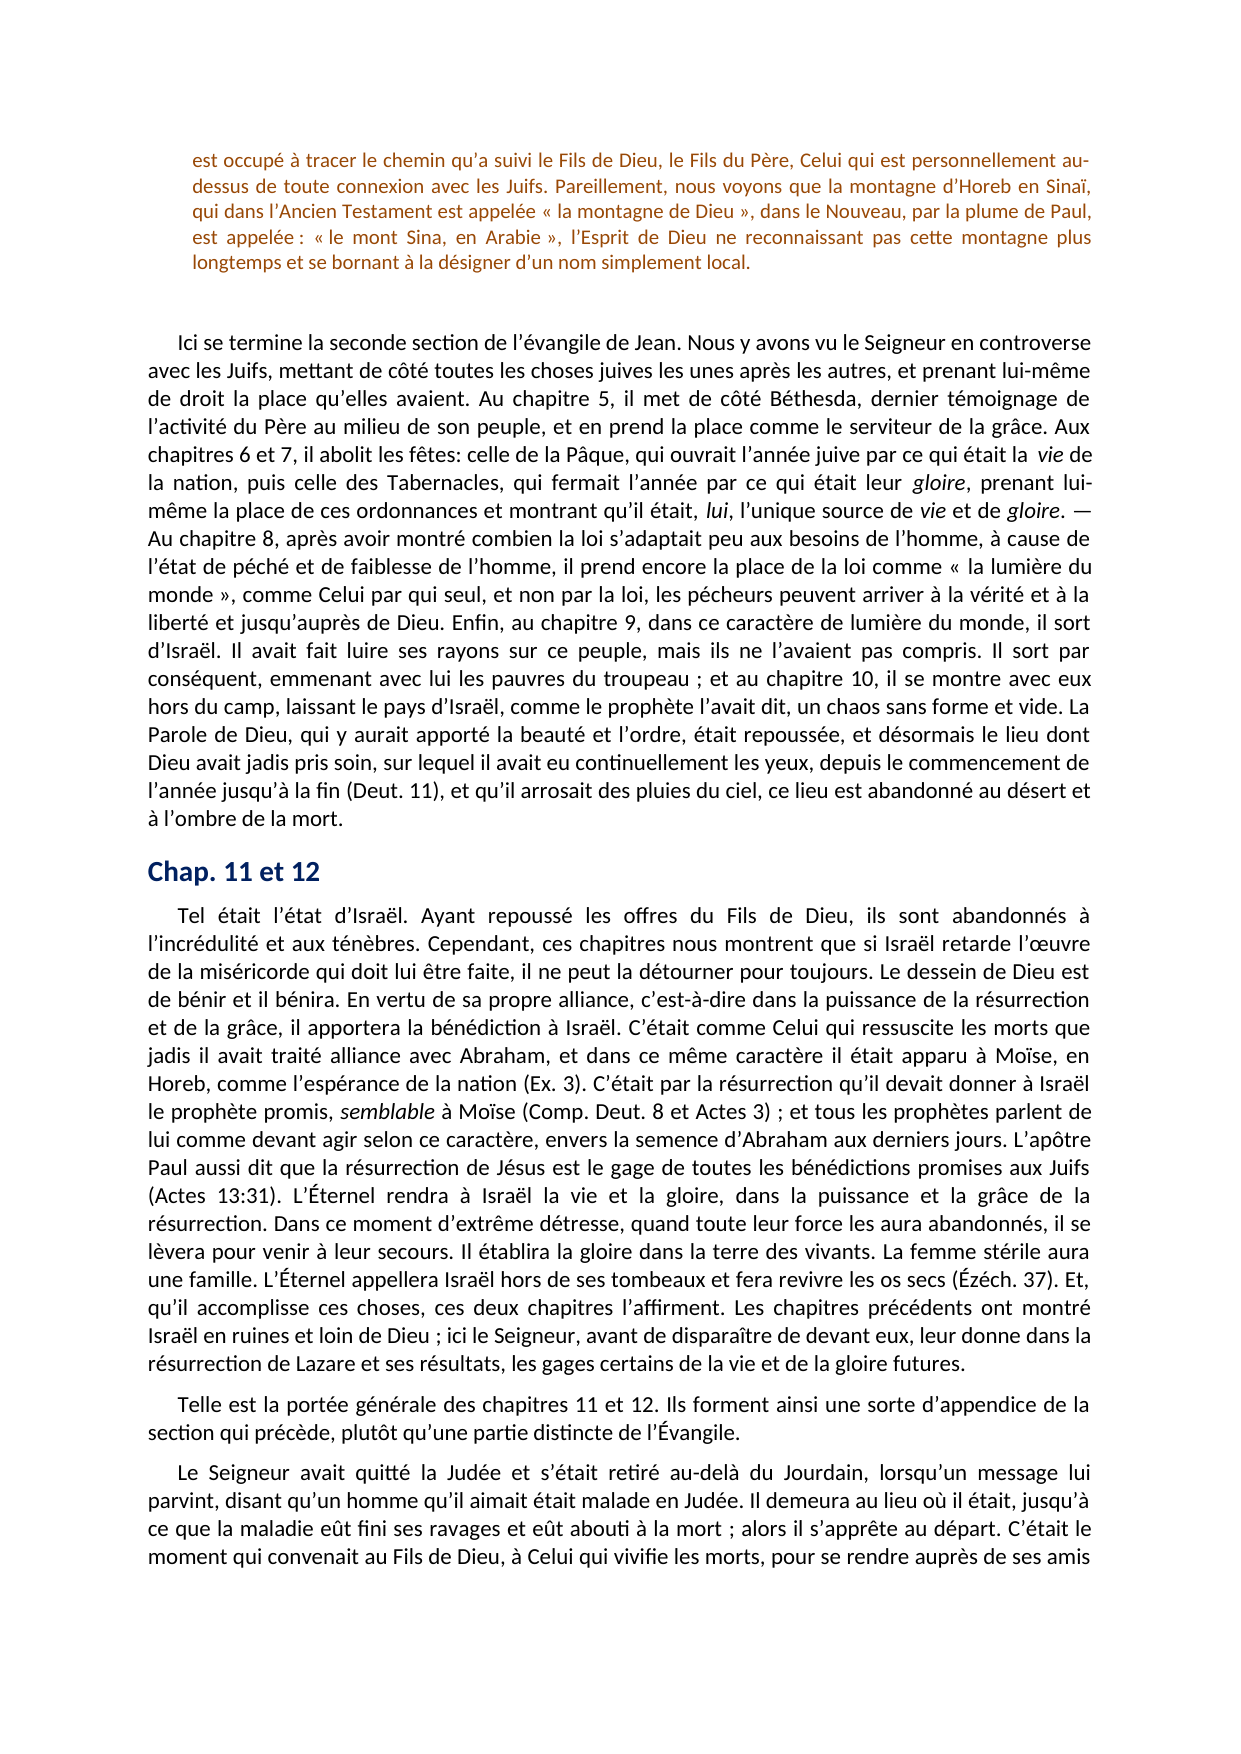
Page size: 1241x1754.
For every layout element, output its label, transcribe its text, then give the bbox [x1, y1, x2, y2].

text Tel était l’état d’Israël. Ayant repoussé les offres du Fils de Dieu, ils sont abandonnés à l’incrédulité et aux ténèbres. Cependant, ces chapitres nous montrent que si Israël retarde l’œuvre de la miséricorde qui doit lui être faite, il ne peut la détourner pour toujours. Le dessein de Dieu est de bénir et il bénira. En vertu de sa propre alliance, c’est-à-dire dans la puissance de la résurrection et de la grâce, il apportera la bénédiction à Israël. C’était comme Celui qui ressuscite les morts que jadis il avait traité alliance avec Abraham, et dans ce même caractère il était apparu à Moïse, en Horeb, comme l’espérance de la nation (Ex. 3). C’était par la résurrection qu’il devait donner à Israël le prophète promis, semblable à Moïse (Comp. Deut. 8 et Actes 3) ; et tous les prophètes parlent de lui comme devant agir selon ce caractère, envers la semence d’Abraham aux derniers jours. L’apôtre Paul aussi dit que la résurrection de Jésus est le gage de toutes les bénédictions promises aux Juifs (Actes 13:31). L’Éternel rendra à Israël la vie et la gloire, dans la puissance et la grâce de la résurrection. Dans ce moment d’extrême détresse, quand toute leur force les aura abandonnés, il se lèvera pour venir à leur secours. Il établira la gloire dans la terre des vivants. La femme stérile aura une famille. L’Éternel appellera Israël hors de ses tombeaux et fera revivre les os secs (Ézéch. 37). Et, qu’il accomplisse ces choses, ces deux chapitres l’affirment. Les chapitres précédents ont montré Israël en ruines et loin de Dieu ; ici le Seigneur, avant de disparaître de devant eux, leur donne dans la résurrection de Lazare et ses résultats, les gages certains de la vie et de la gloire futures. [148, 901, 1093, 1377]
text Ici se termine la seconde section de l’évangile de Jean. Nous y avons vu le Seigneur en controverse avec les Juifs, mettant de côté toutes les choses juives les unes après les autres, et prenant lui-même de droit la place qu’elles avaient. Au chapitre 5, il met de côté Béthesda, dernier témoignage de l’activité du Père au milieu de son peuple, et en prend la place comme le serviteur de la grâce. Aux chapitres 6 et 7, il abolit les fêtes: celle de la Pâque, qui ouvrait l’année juive par ce qui était la vie de la nation, puis celle des Tabernacles, qui fermait l’année par ce qui était leur gloire, prenant lui-même la place de ces ordonnances et montrant qu’il était, lui, l’unique source de vie et de gloire. — Au chapitre 8, après avoir montré combien la loi s’adaptait peu aux besoins de l’homme, à cause de l’état de péché et de faiblesse de l’homme, il prend encore la place de la loi comme « la lumière du monde », comme Celui par qui seul, et non par la loi, les pécheurs peuvent arriver à la vérité et à la liberté et jusqu’auprès de Dieu. Enfin, au chapitre 9, dans ce caractère de lumière du monde, il sort d’Israël. Il avait fait luire ses rayons sur ce peuple, mais ils ne l’avaient pas compris. Il sort par conséquent, emmenant avec lui les pauvres du troupeau ; et au chapitre 10, il se montre avec eux hors du camp, laissant le pays d’Israël, comme le prophète l’avait dit, un chaos sans forme et vide. La Parole de Dieu, qui y aurait apporté la beauté et l’ordre, était repoussée, et désormais le lieu dont Dieu avait jadis pris soin, sur lequel il avait eu continuellement les yeux, depuis le commencement de l’année jusqu’à la fin (Deut. 11), et qu’il arrosait des pluies du ciel, ce lieu est abandonné au désert et à l’ombre de la mort. [148, 328, 1093, 832]
subtitle Chap. 11 et 12 [148, 853, 1093, 888]
text Telle est la portée générale des chapitres 11 et 12. Ils forment ainsi une sorte d’appendice de la section qui précède, plutôt qu’une partie distincte de l’Évangile. [148, 1390, 1093, 1446]
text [148, 148, 1093, 275]
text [148, 1458, 1093, 1571]
